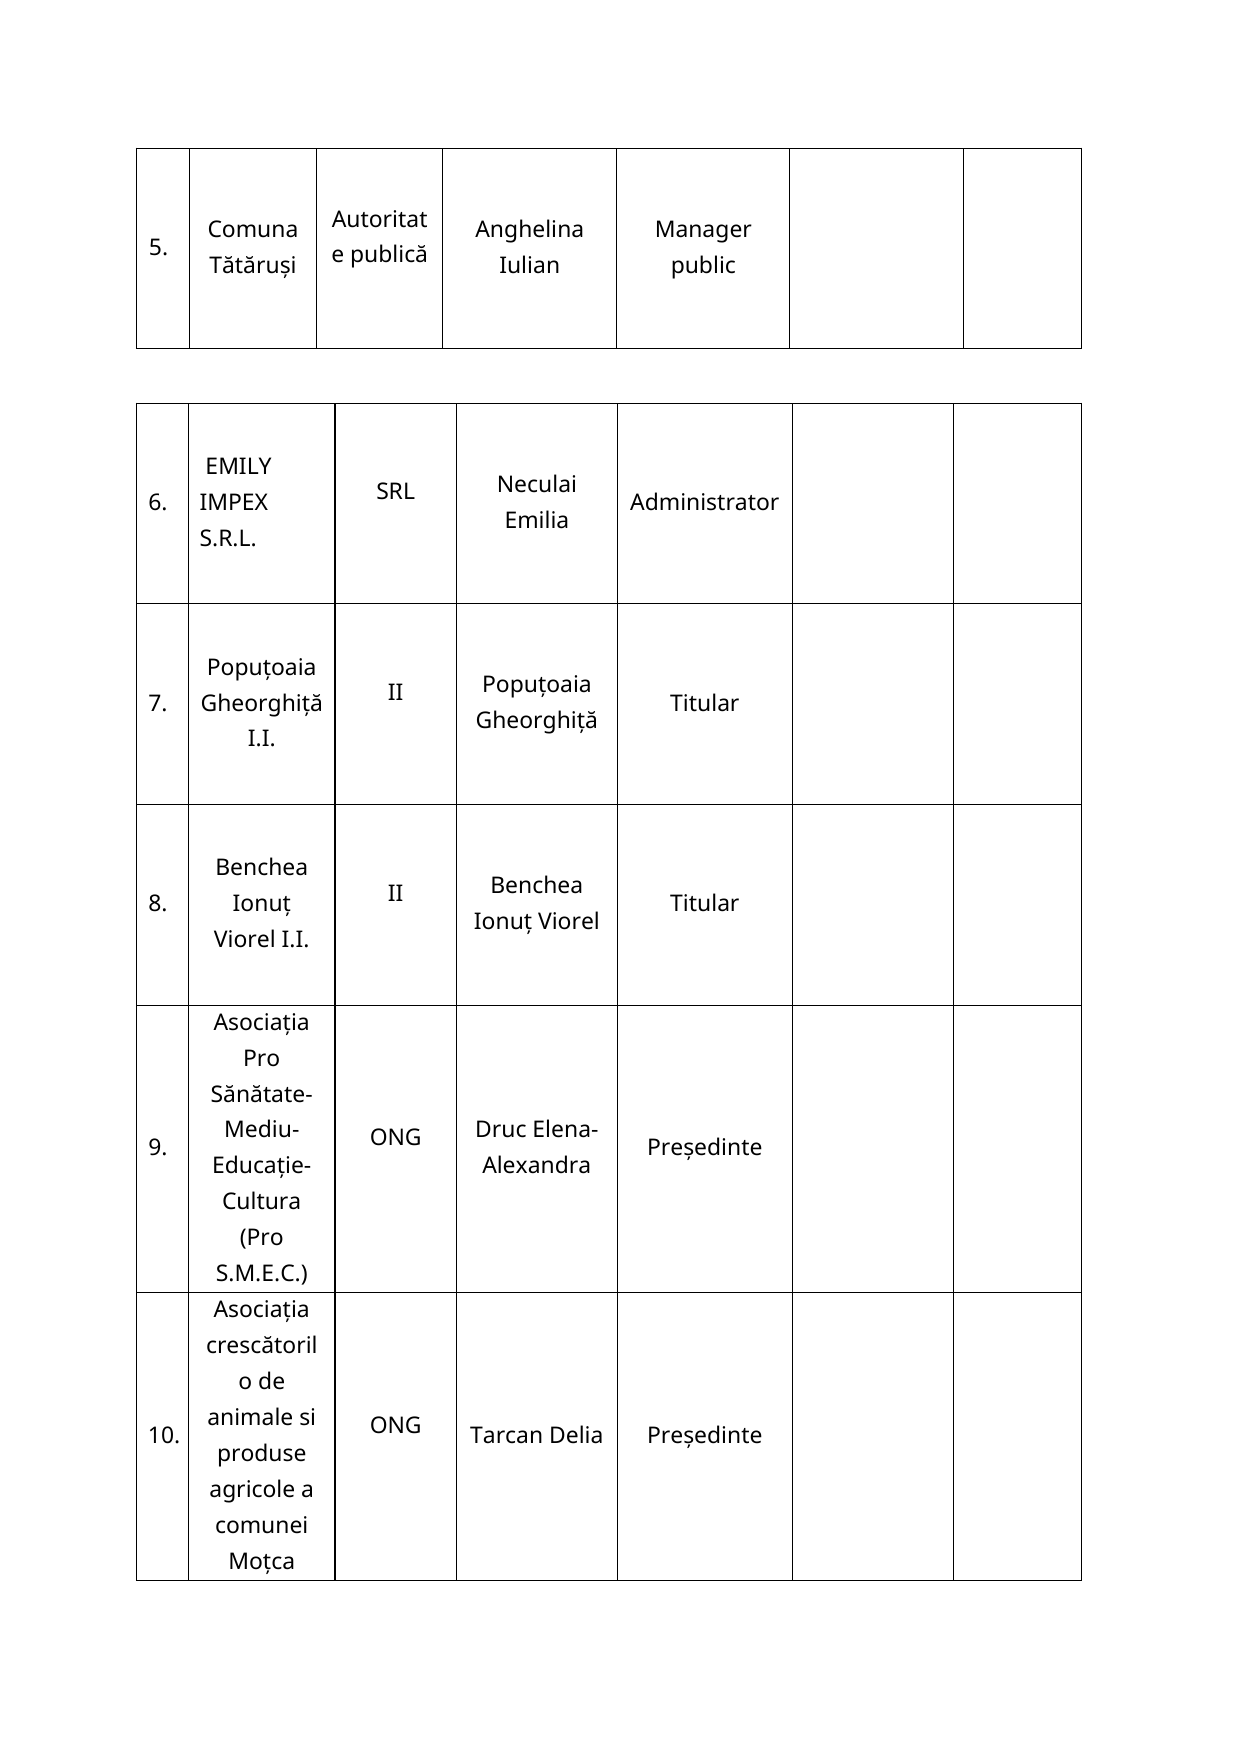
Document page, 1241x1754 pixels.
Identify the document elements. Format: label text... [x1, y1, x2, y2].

table_cell [954, 1006, 1081, 1292]
table_cell [137, 604, 188, 804]
table_header SRL [336, 404, 456, 603]
table_cell Autoritate publică [317, 149, 442, 348]
table_cell Popuțoaia Gheorghiță I.I. [189, 604, 334, 804]
table_cell Manager public [617, 149, 789, 348]
table_cell Președinte [618, 1293, 792, 1580]
table_cell Tarcan Delia [457, 1293, 617, 1580]
table_cell [137, 1006, 188, 1292]
table_cell Asociația crescătorilo de animale si produse agricole a comunei Moțca [189, 1293, 334, 1580]
table_header Neculai Emilia [457, 404, 617, 603]
table_cell Benchea Ionuț Viorel [457, 805, 617, 1004]
table_header [793, 404, 953, 603]
table_cell [793, 1006, 953, 1292]
table_cell [793, 1293, 953, 1580]
table_cell [954, 604, 1081, 804]
table_cell Titular [618, 604, 792, 804]
table_header Administrator [618, 404, 792, 603]
table_cell ONG [336, 1293, 456, 1580]
table_cell [954, 1293, 1081, 1580]
table_cell Popuțoaia Gheorghiță [457, 604, 617, 804]
table_cell Anghelina Iulian [443, 149, 616, 348]
table_cell ONG [336, 1006, 456, 1292]
table_cell [954, 805, 1081, 1004]
table_header EMILY IMPEX S.R.L. [189, 404, 334, 603]
table_header [954, 404, 1081, 603]
table_cell [793, 805, 953, 1004]
table_cell Druc Elena-Alexandra [457, 1006, 617, 1292]
table_header [137, 404, 188, 603]
table_cell II [336, 604, 456, 804]
table_cell [964, 149, 1081, 348]
table_cell Comuna Tătăruși [190, 149, 316, 348]
table_cell Titular [618, 805, 792, 1004]
table_cell II [336, 805, 456, 1004]
table_cell Benchea Ionuț Viorel I.I. [189, 805, 334, 1004]
table_cell [137, 1293, 188, 1580]
table_cell Președinte [618, 1006, 792, 1292]
table_cell [790, 149, 963, 348]
table_cell Asociația Pro Sănătate-Mediu-Educație-Cultura (Pro S.M.E.C.) [189, 1006, 334, 1292]
table_cell [137, 805, 188, 1004]
table_cell [137, 149, 189, 348]
table_cell [793, 604, 953, 804]
